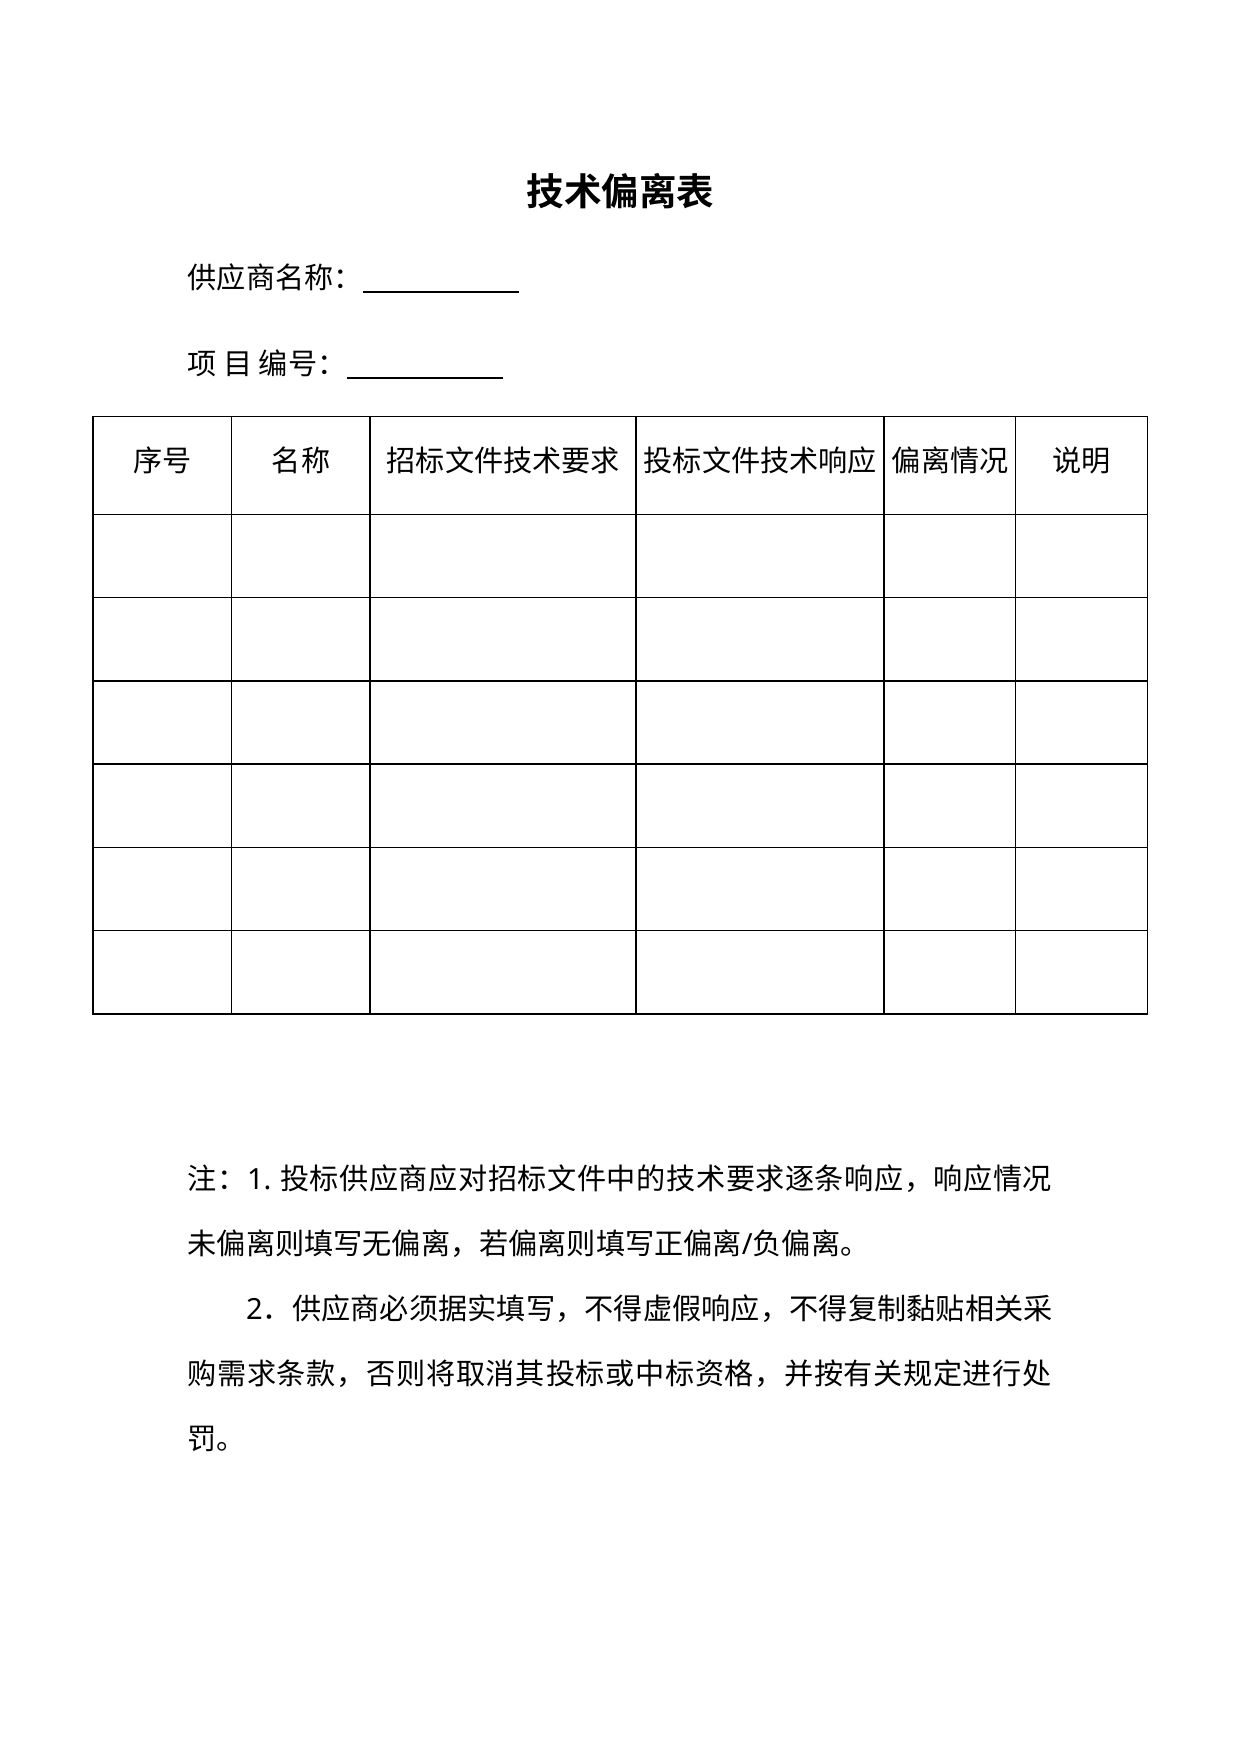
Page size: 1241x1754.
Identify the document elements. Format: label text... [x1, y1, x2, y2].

table_header 说明 [1016, 417, 1147, 514]
table_cell [232, 682, 369, 763]
text 2．供应商必须据实填写，不得虚假响应，不得复制黏贴相关采购需求条款，否则将取消其投标或中标资格，并按有关规定进行处罚。 [187, 1274, 1053, 1469]
table_cell [1016, 682, 1147, 763]
table_cell [371, 598, 635, 680]
table_cell [232, 848, 369, 930]
table_cell [885, 515, 1015, 597]
text 项 目 编号： [187, 329, 1053, 394]
table_cell [371, 515, 635, 597]
table_cell [637, 515, 883, 597]
table_cell [1016, 515, 1147, 597]
table_cell [371, 765, 635, 847]
table_cell [94, 931, 231, 1013]
table_cell [637, 848, 883, 930]
table_cell [94, 848, 231, 930]
table_cell [232, 765, 369, 847]
table_cell [232, 598, 369, 680]
table_cell [371, 682, 635, 763]
table_cell [1016, 848, 1147, 930]
table_cell [1016, 765, 1147, 847]
table_cell [94, 682, 231, 763]
table_cell [885, 765, 1015, 847]
table_cell [637, 931, 883, 1013]
table_header 投标文件技术响应 [637, 417, 883, 514]
table_cell [885, 598, 1015, 680]
table_cell [637, 765, 883, 847]
table_cell [637, 598, 883, 680]
table_header 招标文件技术要求 [371, 417, 635, 514]
text 供应商名称： [187, 243, 1053, 308]
table_cell [94, 598, 231, 680]
table_cell [371, 848, 635, 930]
table_cell [1016, 931, 1147, 1013]
table_cell [371, 931, 635, 1013]
table_cell [94, 765, 231, 847]
table_cell [885, 848, 1015, 930]
table_header 序号 [94, 417, 231, 514]
table_cell [1016, 598, 1147, 680]
table_cell [232, 931, 369, 1013]
table_cell [94, 515, 231, 597]
table_cell [232, 515, 369, 597]
table_cell [885, 931, 1015, 1013]
table_cell [637, 682, 883, 763]
text 技术偏离表 [187, 162, 1053, 216]
table_header 偏离情况 [885, 417, 1015, 514]
table_header 名称 [232, 417, 369, 514]
text 注：1. 投标供应商应对招标文件中的技术要求逐条响应，响应情况未偏离则填写无偏离，若偏离则填写正偏离/负偏离。 [187, 1144, 1053, 1274]
table_cell [885, 682, 1015, 763]
